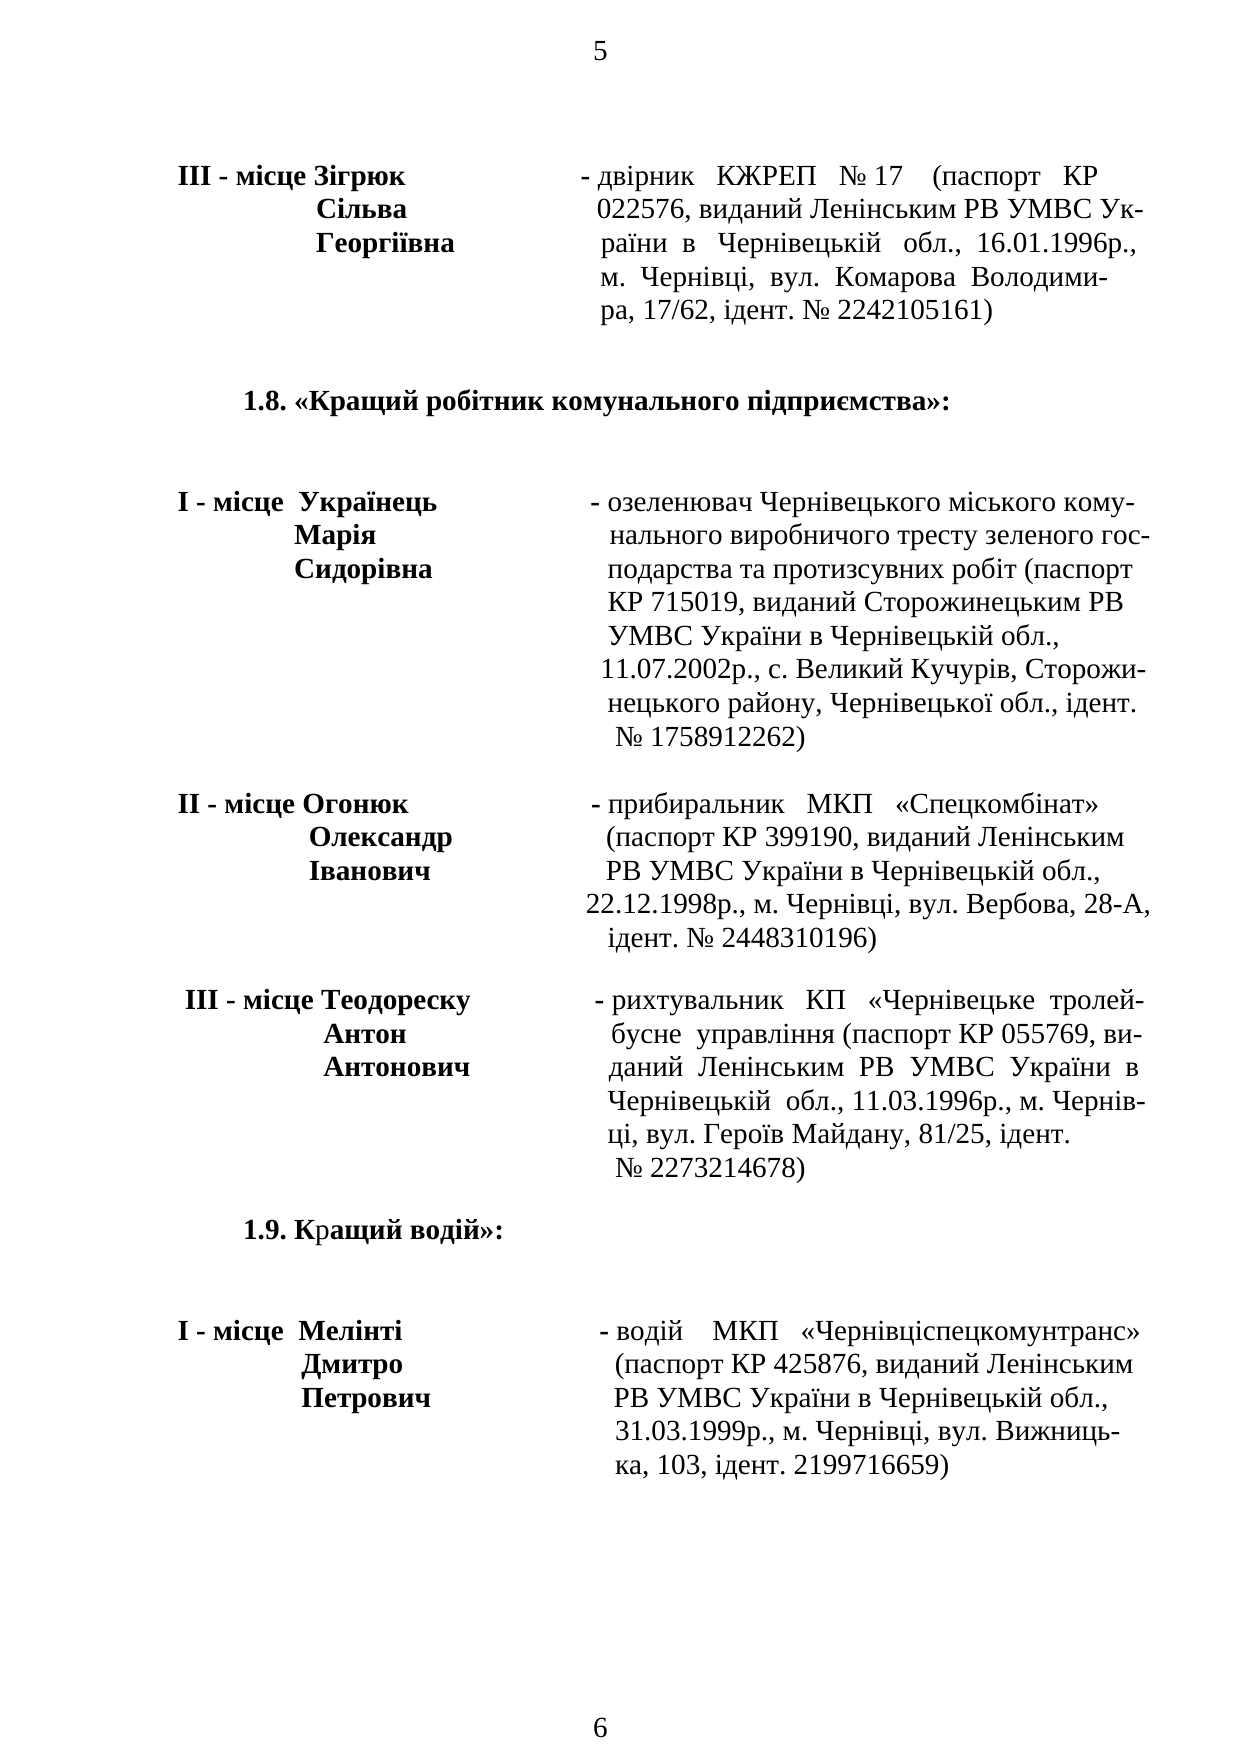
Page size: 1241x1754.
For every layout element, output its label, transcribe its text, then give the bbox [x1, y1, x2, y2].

text Антон бусне управління (паспорт КР 055769, ви- [177, 1016, 1152, 1049]
text ра, 17/62, ідент. № 2242105161) [177, 292, 1152, 326]
text УМВС України в Чернівецькій обл., [177, 618, 1152, 652]
text ці, вул. Героїв Майдану, 81/25, ідент. [177, 1116, 1152, 1150]
text 11.07.2002р., с. Великий Кучурів, Сторожи- [177, 652, 1152, 685]
text № 1758912262) [177, 719, 1152, 752]
text Сидорівна подарства та протизсувних робіт (паспорт [177, 551, 1152, 584]
text ІІ - місце Огонюк - прибиральник МКП «Спецкомбінат» [177, 786, 1152, 819]
text Антонович даний Ленінським РВ УМВС України в [177, 1049, 1152, 1083]
text Дмитро (паспорт КР 425876, виданий Ленінським [177, 1346, 1152, 1380]
text 22.12.1998р., м. Чернівці, вул. Вербова, 28-А, [177, 886, 1152, 920]
text 31.03.1999р., м. Чернівці, вул. Вижниць- [177, 1413, 1152, 1447]
text Сільва 022576, виданий Ленінським РВ УМВС Ук- [177, 192, 1152, 225]
text Чернівецькій обл., 11.03.1996р., м. Чернів- [177, 1083, 1152, 1116]
text ІІІ - місце Зігрюк - двірник КЖРЕП № 17 (паспорт КР [177, 158, 1152, 192]
text нецького району, Чернівецької обл., ідент. [177, 685, 1152, 719]
text І - місце Українець - озеленювач Чернівецького міського кому- [177, 484, 1152, 517]
text ІІІ - місце Теодореску - рихтувальник КП «Чернівецьке тролей- [177, 982, 1152, 1016]
text ідент. № 2448310196) [177, 920, 1152, 953]
text № 2273214678) [177, 1150, 1152, 1183]
text Петрович РВ УМВС України в Чернівецькій обл., [177, 1380, 1152, 1413]
text 1.9. Кращий водій»: [177, 1212, 1152, 1246]
text 5 [177, 33, 1152, 67]
text м. Чернівці, вул. Комарова Володими- [177, 259, 1152, 292]
text 1.8. «Кращий робітник комунального підприємства»: [177, 383, 1152, 417]
text Іванович РВ УМВС України в Чернівецькій обл., [177, 853, 1152, 886]
text Марія нального виробничого тресту зеленого гос- [177, 517, 1152, 551]
text Георгіївна раїни в Чернівецькій обл., 16.01.1996р., [177, 225, 1152, 259]
text І - місце Мелінті - водій МКП «Чернівціспецкомунтранс» [177, 1313, 1152, 1346]
text ка, 103, ідент. 2199716659) [177, 1447, 1152, 1481]
text КР 715019, виданий Сторожинецьким РВ [177, 584, 1152, 618]
text Олександр (паспорт КР 399190, виданий Ленінським [177, 819, 1152, 853]
text 6 [177, 1711, 1152, 1744]
